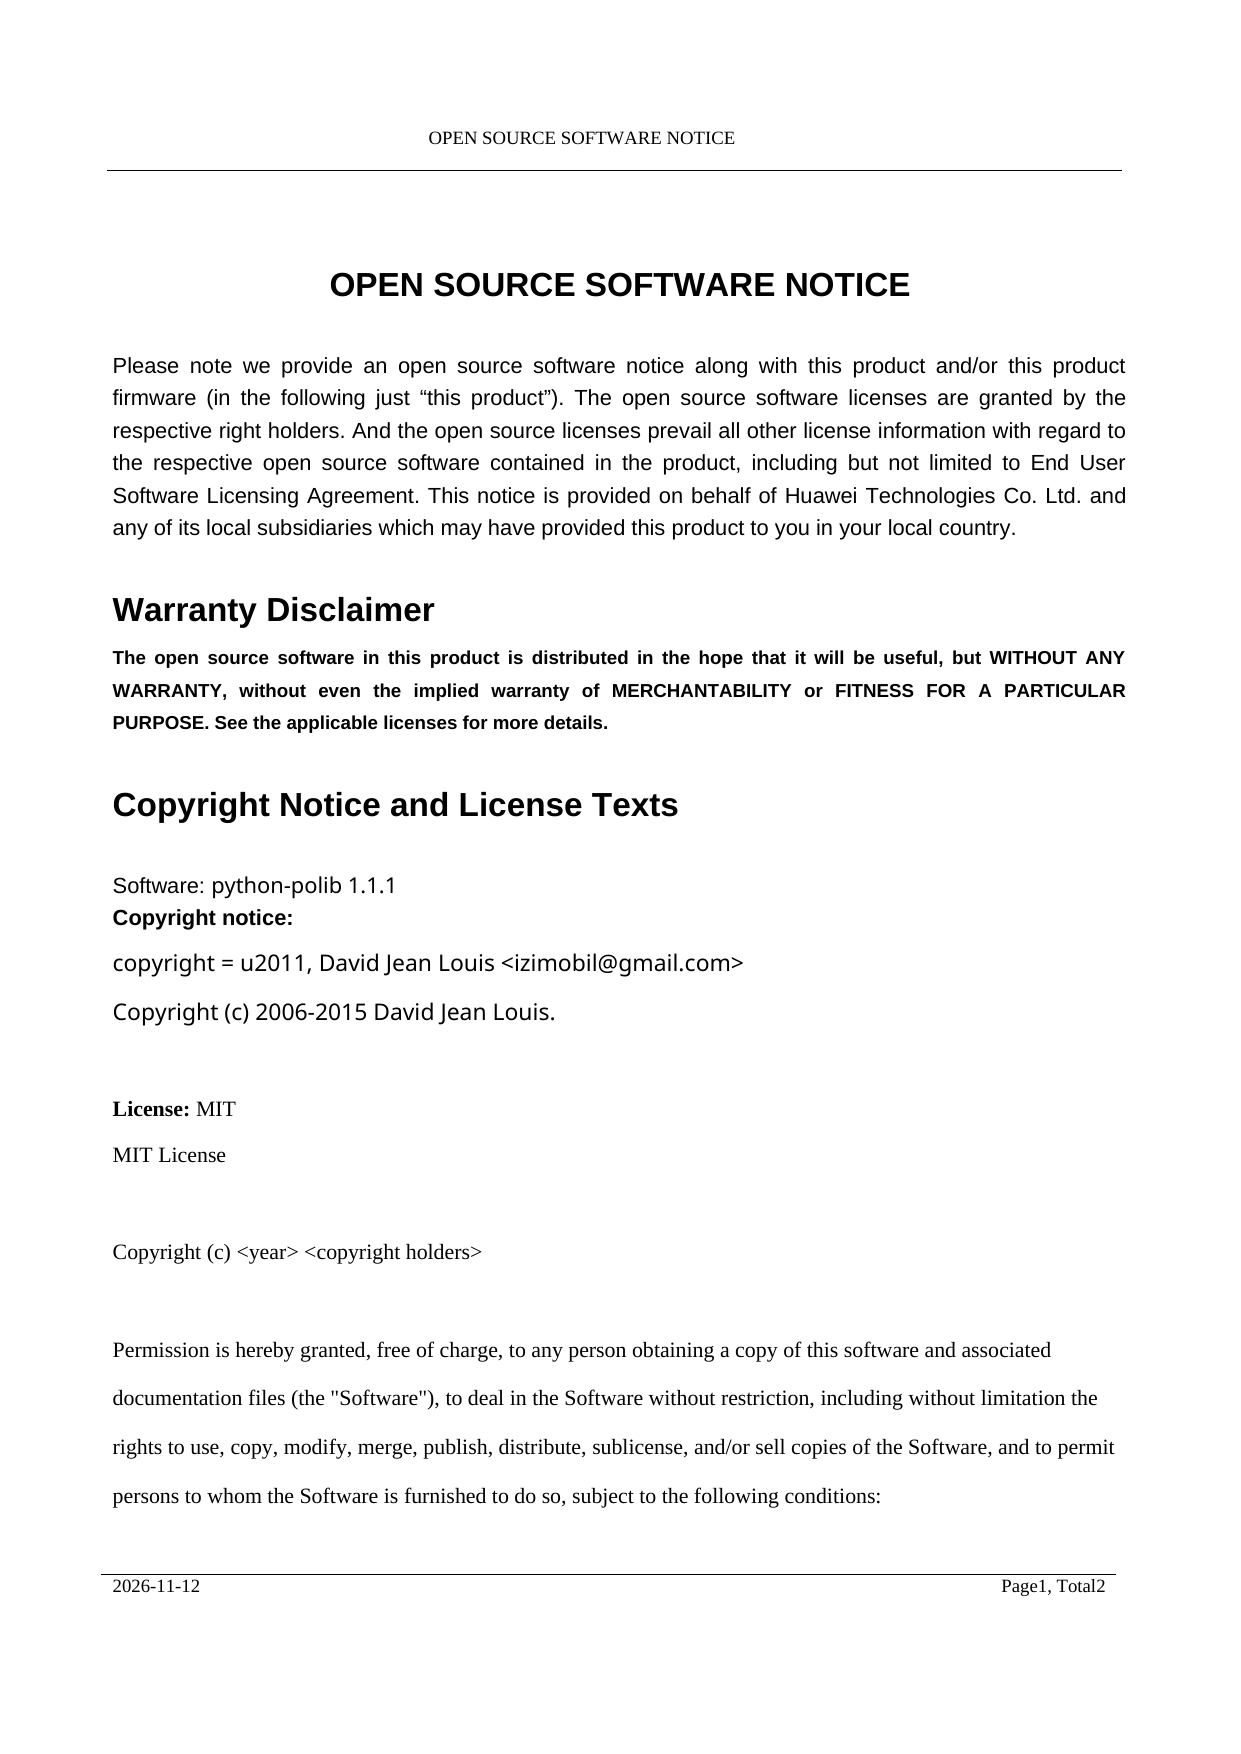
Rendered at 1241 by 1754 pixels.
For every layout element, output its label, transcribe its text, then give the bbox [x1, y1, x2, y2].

text Please note we provide an open source software notice along with this product and/or this product firmware (in the following just “this product”). The open source software licenses are granted by the respective right holders. And the open source licenses prevail all other license information with regard to the respective open source software contained in the product, including but not limited to End User Software Licensing Agreement. This notice is provided on behalf of Huawei Technologies Co. Ltd. and any of its local subsidiaries which may have provided this product to you in your local country. [112, 349, 1128, 544]
text License: MIT [112, 1093, 1128, 1125]
text Copyright Notice and License Texts [112, 771, 1128, 836]
text OPEN SOURCE SOFTWARE NOTICE [112, 251, 1128, 316]
text Software: python-polib 1.1.1 [112, 869, 1128, 901]
text Copyright notice: [112, 901, 1128, 934]
text Warranty Disclaimer [112, 576, 1128, 641]
text The open source software in this product is distributed in the hope that it will be useful, but WITHOUT ANY WARRANTY, without even the implied warranty of MERCHANTABILITY or FITNESS FOR A PARTICULAR PURPOSE. See the applicable licenses for more details. [112, 641, 1128, 739]
text copyright = u2011, David Jean Louis <izimobil@gmail.com> Copyright (c) 2006-2015 David Jean Louis. [112, 947, 1128, 1077]
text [112, 1138, 1128, 1512]
